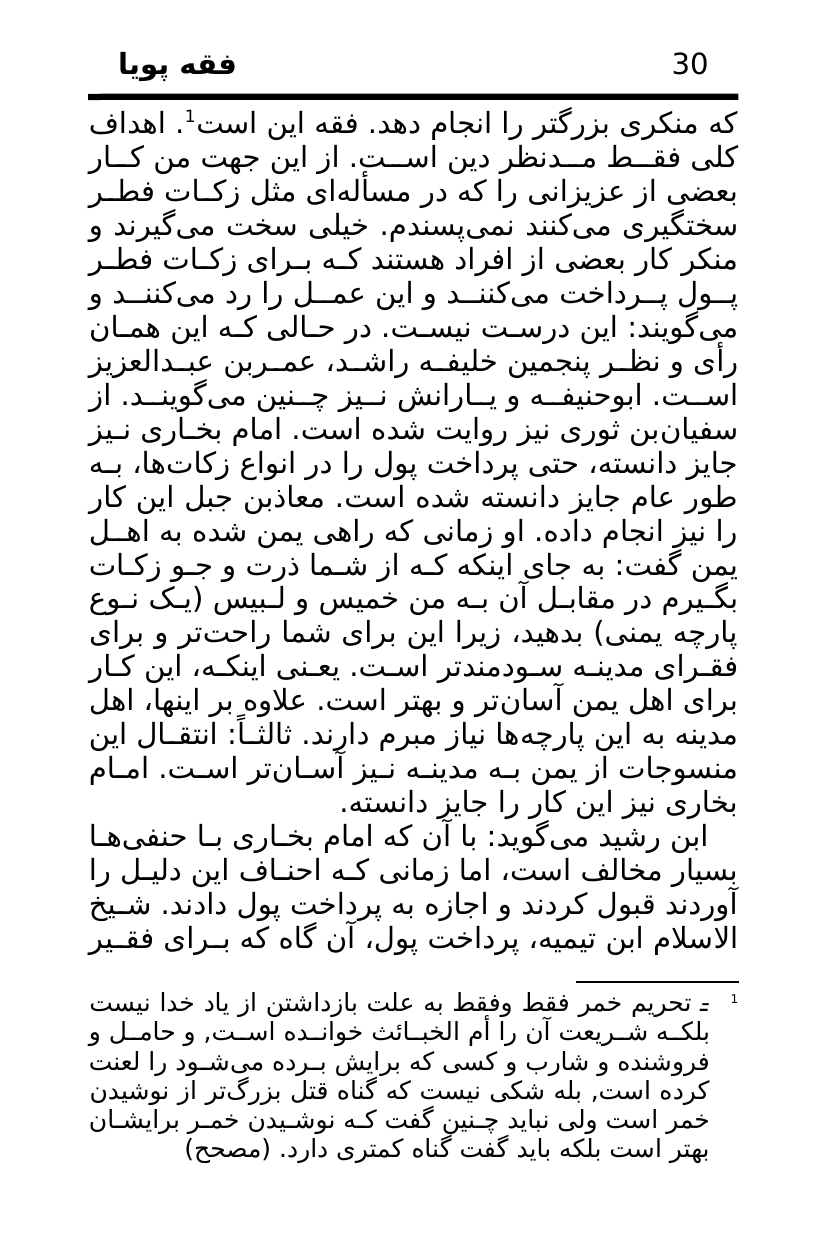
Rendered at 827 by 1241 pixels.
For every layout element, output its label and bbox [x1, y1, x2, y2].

text [89, 106, 738, 819]
text [89, 819, 738, 955]
